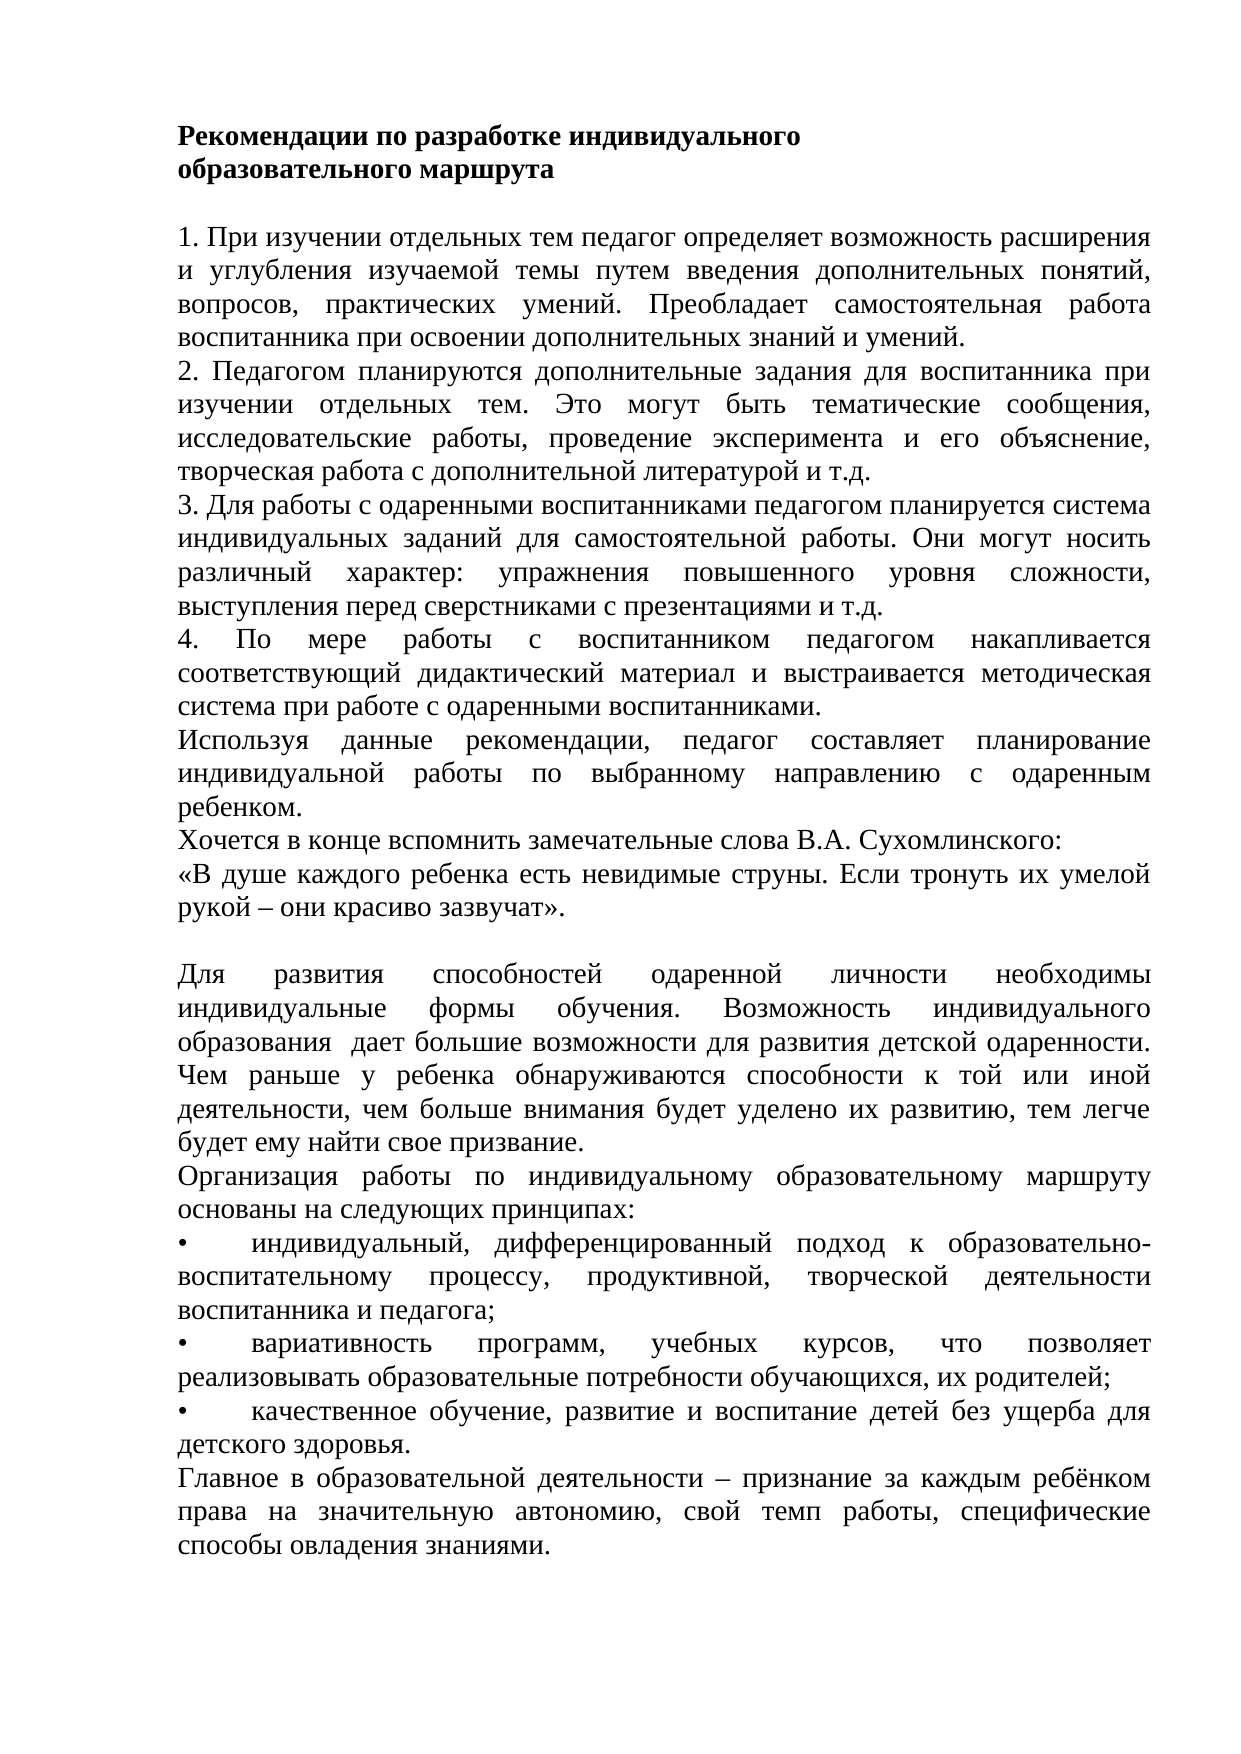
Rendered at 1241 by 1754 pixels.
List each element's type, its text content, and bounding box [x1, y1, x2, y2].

text Организация работы по индивидуальному образовательному маршруту основаны на следующих принципах: [177, 1158, 1152, 1225]
text Для развития способностей одаренной личности необходимы индивидуальные формы обучения. Возможность индивидуального образования дает большие возможности для развития детской одаренности. Чем раньше у ребенка обнаруживаются способности к той или иной деятельности, чем больше внимания будет уделено их развитию, тем легче будет ему найти свое призвание. [177, 957, 1152, 1158]
text 2. Педагогом планируются дополнительные задания для воспитанника при изучении отдельных тем. Это могут быть тематические сообщения, исследовательские работы, проведение эксперимента и его объяснение, творческая работа с дополнительной литературой и т.д. [177, 353, 1152, 487]
text Используя данные рекомендации, педагог составляет планирование индивидуальной работы по выбранному направлению с одаренным ребенком. [177, 722, 1152, 822]
text Хочется в конце вспомнить замечательные слова В.А. Сухомлинского: [177, 822, 1152, 856]
text образовательного маршрута [177, 152, 1152, 185]
text 1. При изучении отдельных тем педагог определяет возможность расширения и углубления изучаемой темы путем введения дополнительных понятий, вопросов, практических умений. Преобладает самостоятельная работа воспитанника при освоении дополнительных знаний и умений. [177, 219, 1152, 353]
text 3. Для работы с одаренными воспитанниками педагогом планируется система индивидуальных заданий для самостоятельной работы. Они могут носить различный характер: упражнения повышенного уровня сложности, выступления перед сверстниками с презентациями и т.д. [177, 487, 1152, 621]
text Рекомендации по разработке индивидуального [177, 118, 1152, 152]
text • индивидуальный, дифференцированный подход к образовательно-воспитательному процессу, продуктивной, творческой деятельности воспитанника и педагога; [177, 1225, 1152, 1326]
text Главное в образовательной деятельности – признание за каждым ребёнком права на значительную автономию, свой темп работы, специфические способы овладения знаниями. [177, 1460, 1152, 1560]
text • качественное обучение, развитие и воспитание детей без ущерба для детского здоровья. [177, 1393, 1152, 1460]
text • вариативность программ, учебных курсов, что позволяет реализовывать образовательные потребности обучающихся, их родителей; [177, 1326, 1152, 1393]
text 4. По мере работы с воспитанником педагогом накапливается соответствующий дидактический материал и выстраивается методическая система при работе с одаренными воспитанниками. [177, 621, 1152, 722]
text «В душе каждого ребенка есть невидимые струны. Если тронуть их умелой рукой – они красиво зазвучат». [177, 856, 1152, 923]
